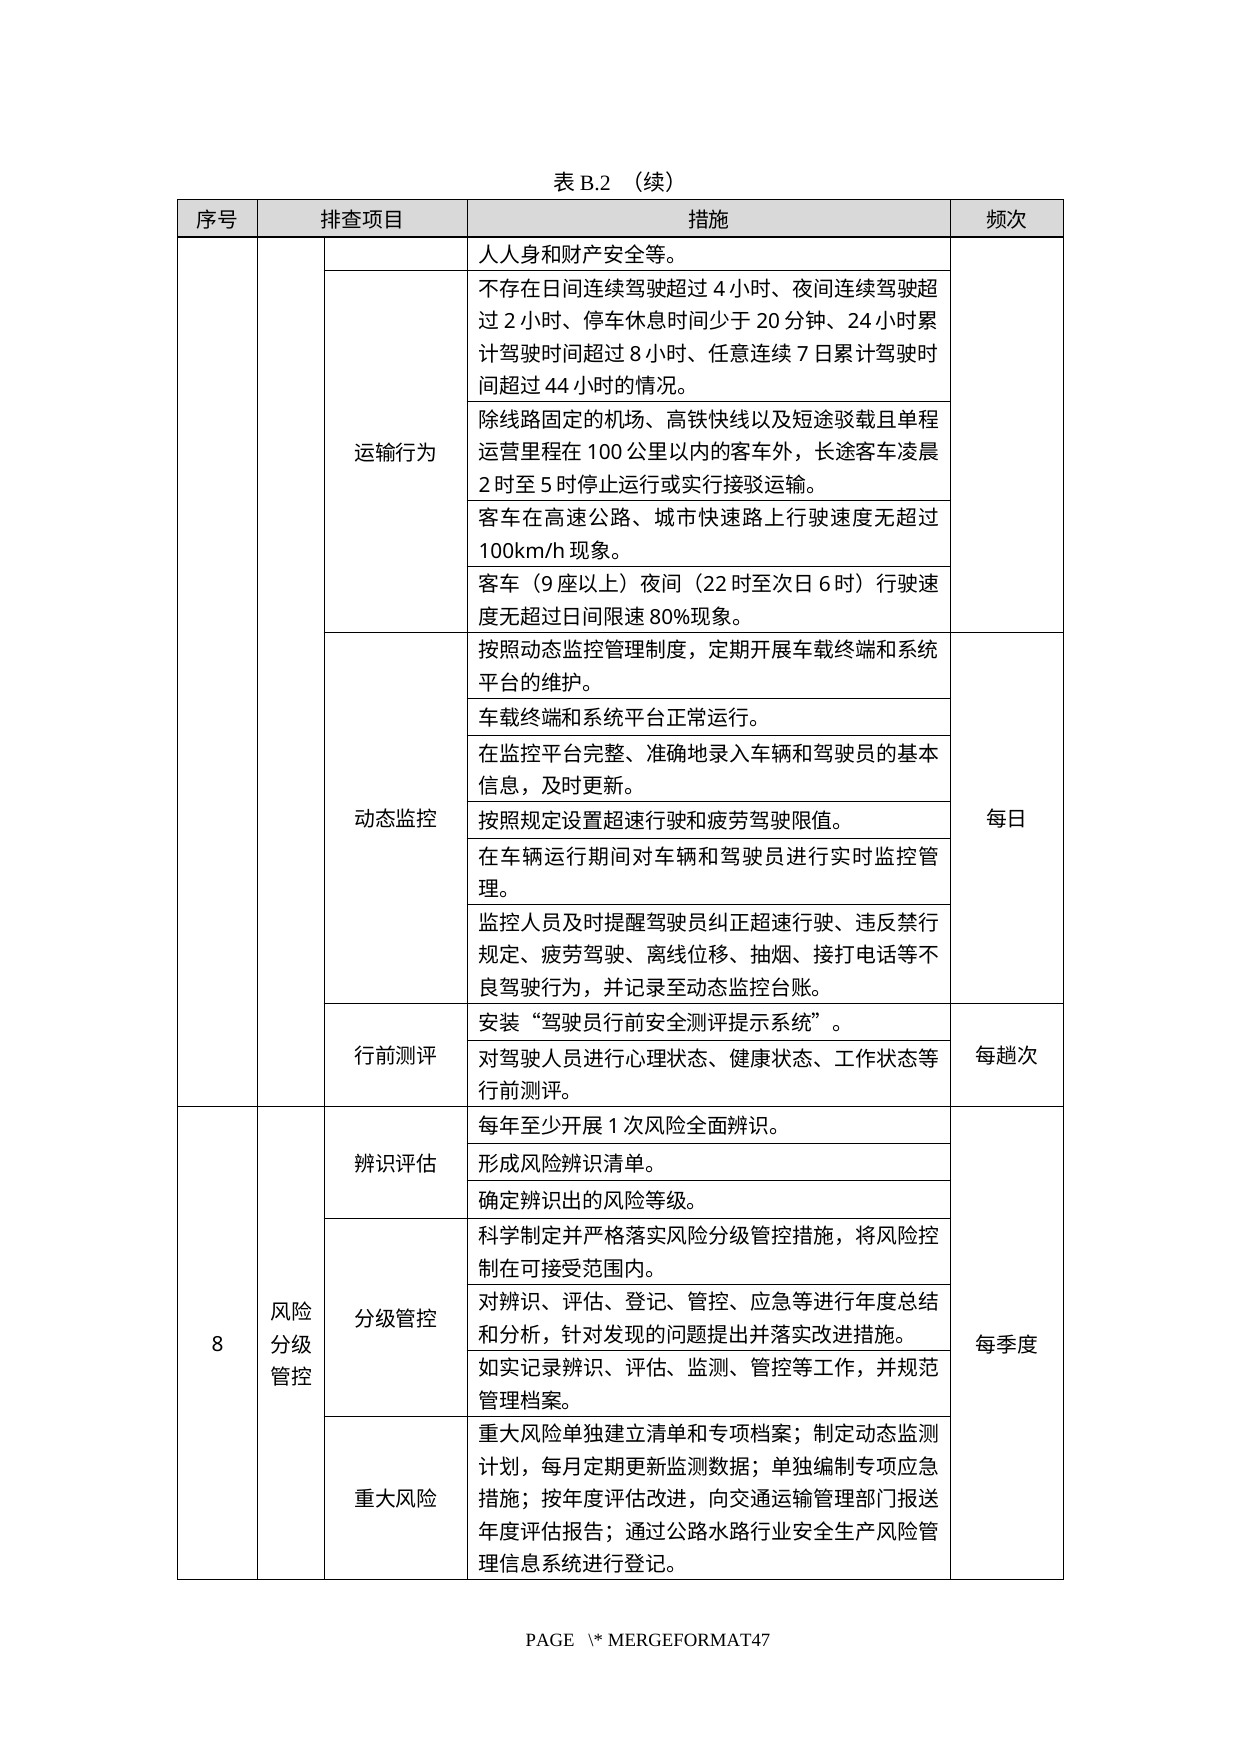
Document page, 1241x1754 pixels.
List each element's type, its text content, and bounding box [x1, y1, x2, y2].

table_cell 除线路固定的机场、高铁快线以及短途驳载且单程运营里程在100公里以内的客车外，长途客车凌晨2时至5时停止运行或实行接驳运输。 [468, 402, 950, 499]
table_cell 按照动态监控管理制度，定期开展车载终端和系统平台的维护。 [468, 633, 950, 698]
table_cell 在监控平台完整、准确地录入车辆和驾驶员的基本信息，及时更新。 [468, 736, 950, 801]
table_cell 风险分级管控 [258, 1107, 324, 1579]
table_cell 如实记录辨识、评估、监测、管控等工作，并规范管理档案。 [468, 1351, 950, 1416]
table_cell 动态监控 [325, 633, 467, 1003]
table_cell 按照规定设置超速行驶和疲劳驾驶限值。 [468, 802, 950, 838]
table_cell 客车在高速公路、城市快速路上行驶速度无超过100km/h现象。 [468, 501, 950, 566]
table_cell 排查项目 [258, 200, 467, 236]
table_header 表B.2 （续） [177, 162, 1063, 199]
table_cell 不存在日间连续驾驶超过4小时、夜间连续驾驶超过2小时、停车休息时间少于20分钟、24小时累计驾驶时间超过8小时、任意连续7日累计驾驶时间超过44小时的情况。 [468, 271, 950, 401]
table_cell 监控人员及时提醒驾驶员纠正超速行驶、违反禁行规定、疲劳驾驶、离线位移、抽烟、接打电话等不良驾驶行为，并记录至动态监控台账。 [468, 905, 950, 1003]
table_cell 频次 [951, 200, 1063, 236]
table_cell 每日 [951, 633, 1063, 1003]
table_cell 序号 [178, 200, 257, 236]
table_cell 确定辨识出的风险等级。 [468, 1181, 950, 1217]
table_cell 在车辆运行期间对车辆和驾驶员进行实时监控管理。 [468, 839, 950, 904]
table_cell 行前测评 [325, 1004, 467, 1106]
table_cell 每季度 [951, 1107, 1063, 1579]
table_cell 重大风险 [325, 1417, 467, 1579]
table_cell 重大风险单独建立清单和专项档案；制定动态监测计划，每月定期更新监测数据；单独编制专项应急措施；按年度评估改进，向交通运输管理部门报送年度评估报告；通过公路水路行业安全生产风险管理信息系统进行登记。 [468, 1417, 950, 1579]
table_cell 在发车前和行驶途中提醒乘客系好安全带、注意个人人身和财产安全等。 [468, 238, 950, 270]
table_cell 对驾驶人员进行心理状态、健康状态、工作状态等行前测评。 [468, 1041, 950, 1106]
table_cell 科学制定并严格落实风险分级管控措施，将风险控制在可接受范围内。 [468, 1219, 950, 1283]
table_cell 车载终端和系统平台正常运行。 [468, 699, 950, 735]
table_cell 辨识评估 [325, 1107, 467, 1217]
table_cell 分级管控 [325, 1219, 467, 1416]
table_cell 措施 [468, 200, 950, 236]
table_cell 形成风险辨识清单。 [468, 1144, 950, 1180]
table_cell 8 [178, 1107, 257, 1579]
table_cell 对辨识、评估、登记、管控、应急等进行年度总结和分析，针对发现的问题提出并落实改进措施。 [468, 1285, 950, 1349]
table_cell 运输行为 [325, 271, 467, 632]
table_cell 每趟次 [951, 1004, 1063, 1106]
table_cell 安装“驾驶员行前安全测评提示系统”。 [468, 1004, 950, 1040]
table_cell 每年至少开展1次风险全面辨识。 [468, 1107, 950, 1143]
table_cell 客车（9座以上）夜间（22时至次日6时）行驶速度无超过日间限速80%现象。 [468, 567, 950, 632]
